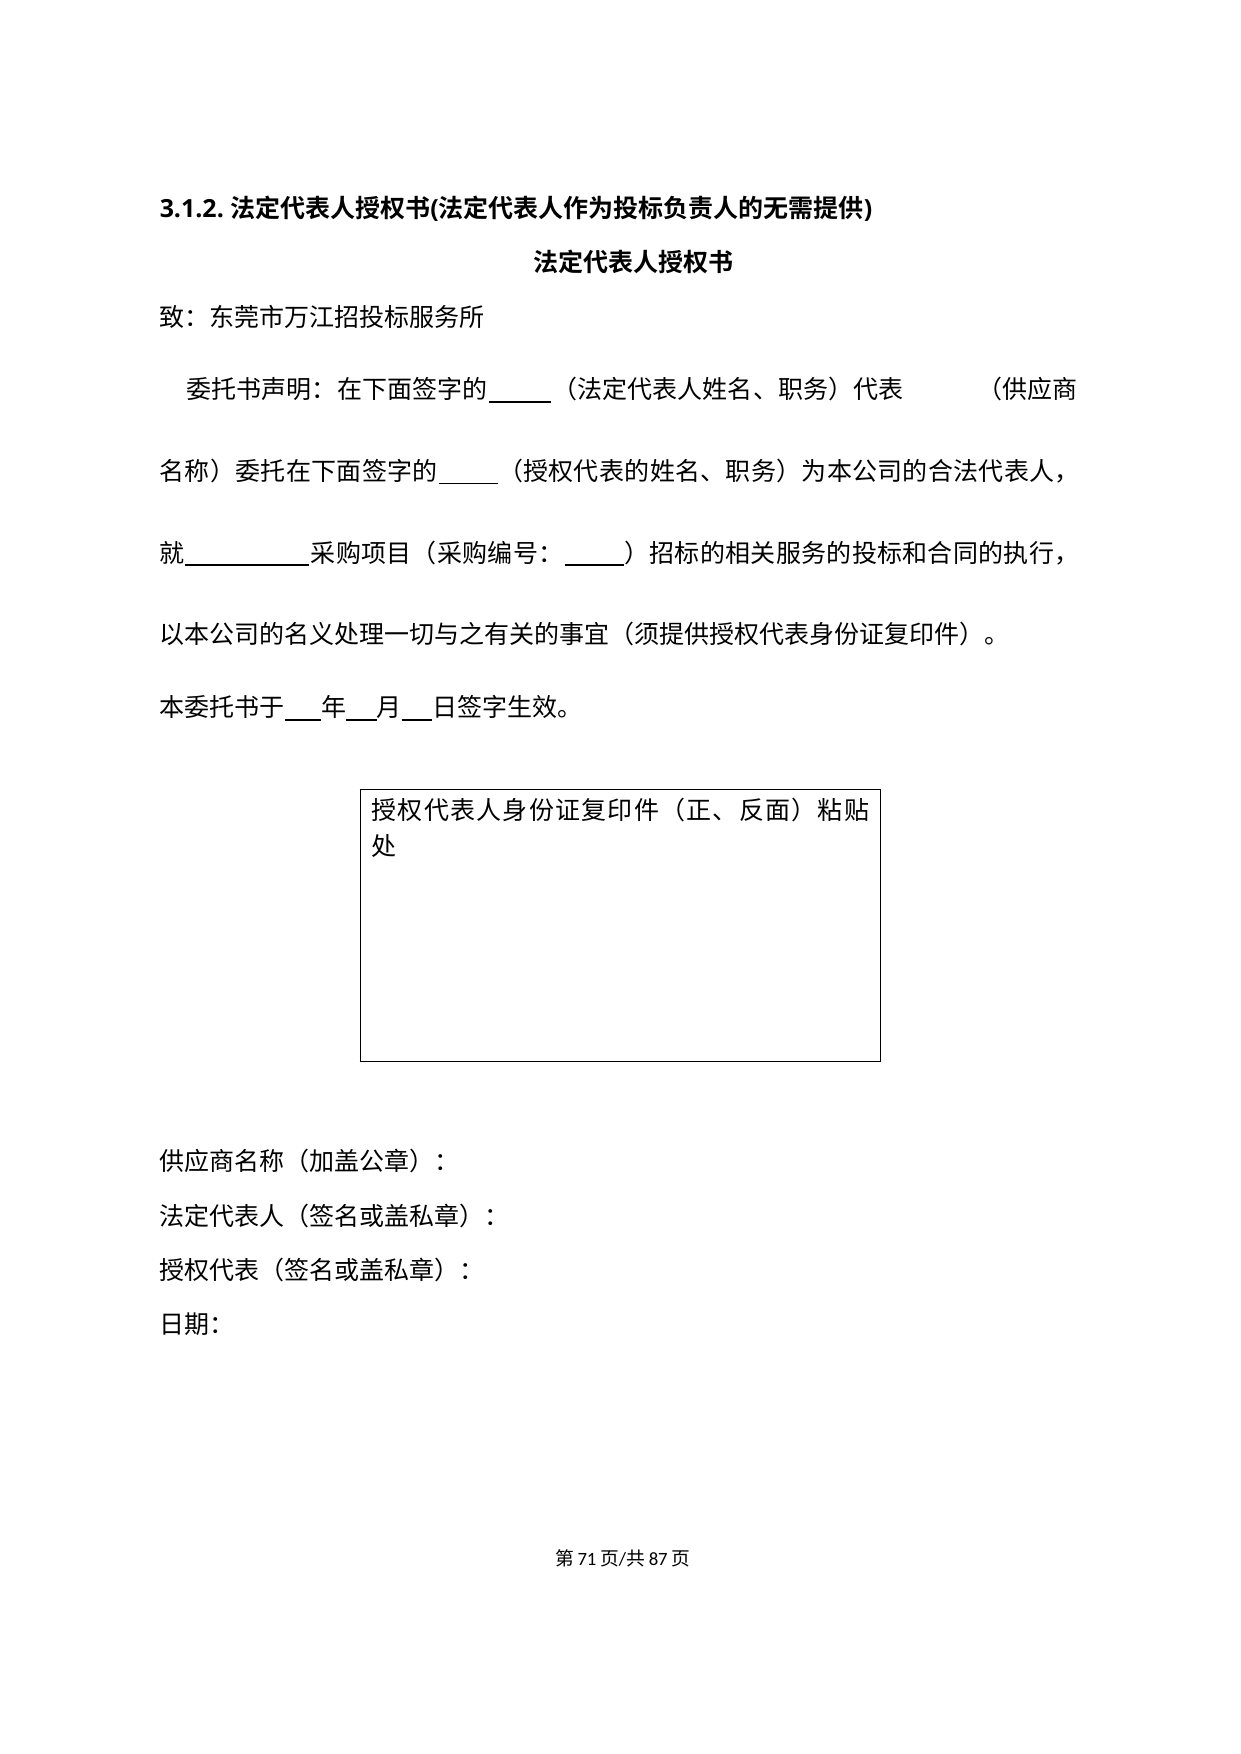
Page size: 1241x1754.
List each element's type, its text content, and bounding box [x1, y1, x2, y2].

text 授权代表（签名或盖私章）： [159, 1241, 1081, 1296]
text 委托书声明：在下面签字的 （法定代表人姓名、职务）代表 （供应商名称）委托在下面签字的 （授权代表的姓名、职务）为本公司的合法代表人，就 采购项目（采购编号： ）招标的相关服务的投标和合同的执行，以本公司的名义处理一切与之有关的事宜（须提供授权代表身份证复印件）。 [159, 361, 1081, 660]
text 本委托书于 年 月 日签字生效。 [159, 678, 1081, 733]
text 法定代表人（签名或盖私章）： [159, 1187, 1081, 1241]
text 3.1.2. 法定代表人授权书(法定代表人作为投标负责人的无需提供) [159, 179, 1081, 234]
table_header 授权代表人身份证复印件（正、反面）粘贴处 [361, 790, 880, 1061]
text 法定代表人授权书 [159, 234, 1081, 288]
text 致：东莞市万江招投标服务所 [159, 288, 1081, 343]
text 日期： [159, 1296, 1081, 1350]
text 供应商名称（加盖公章）： [159, 1132, 1081, 1187]
